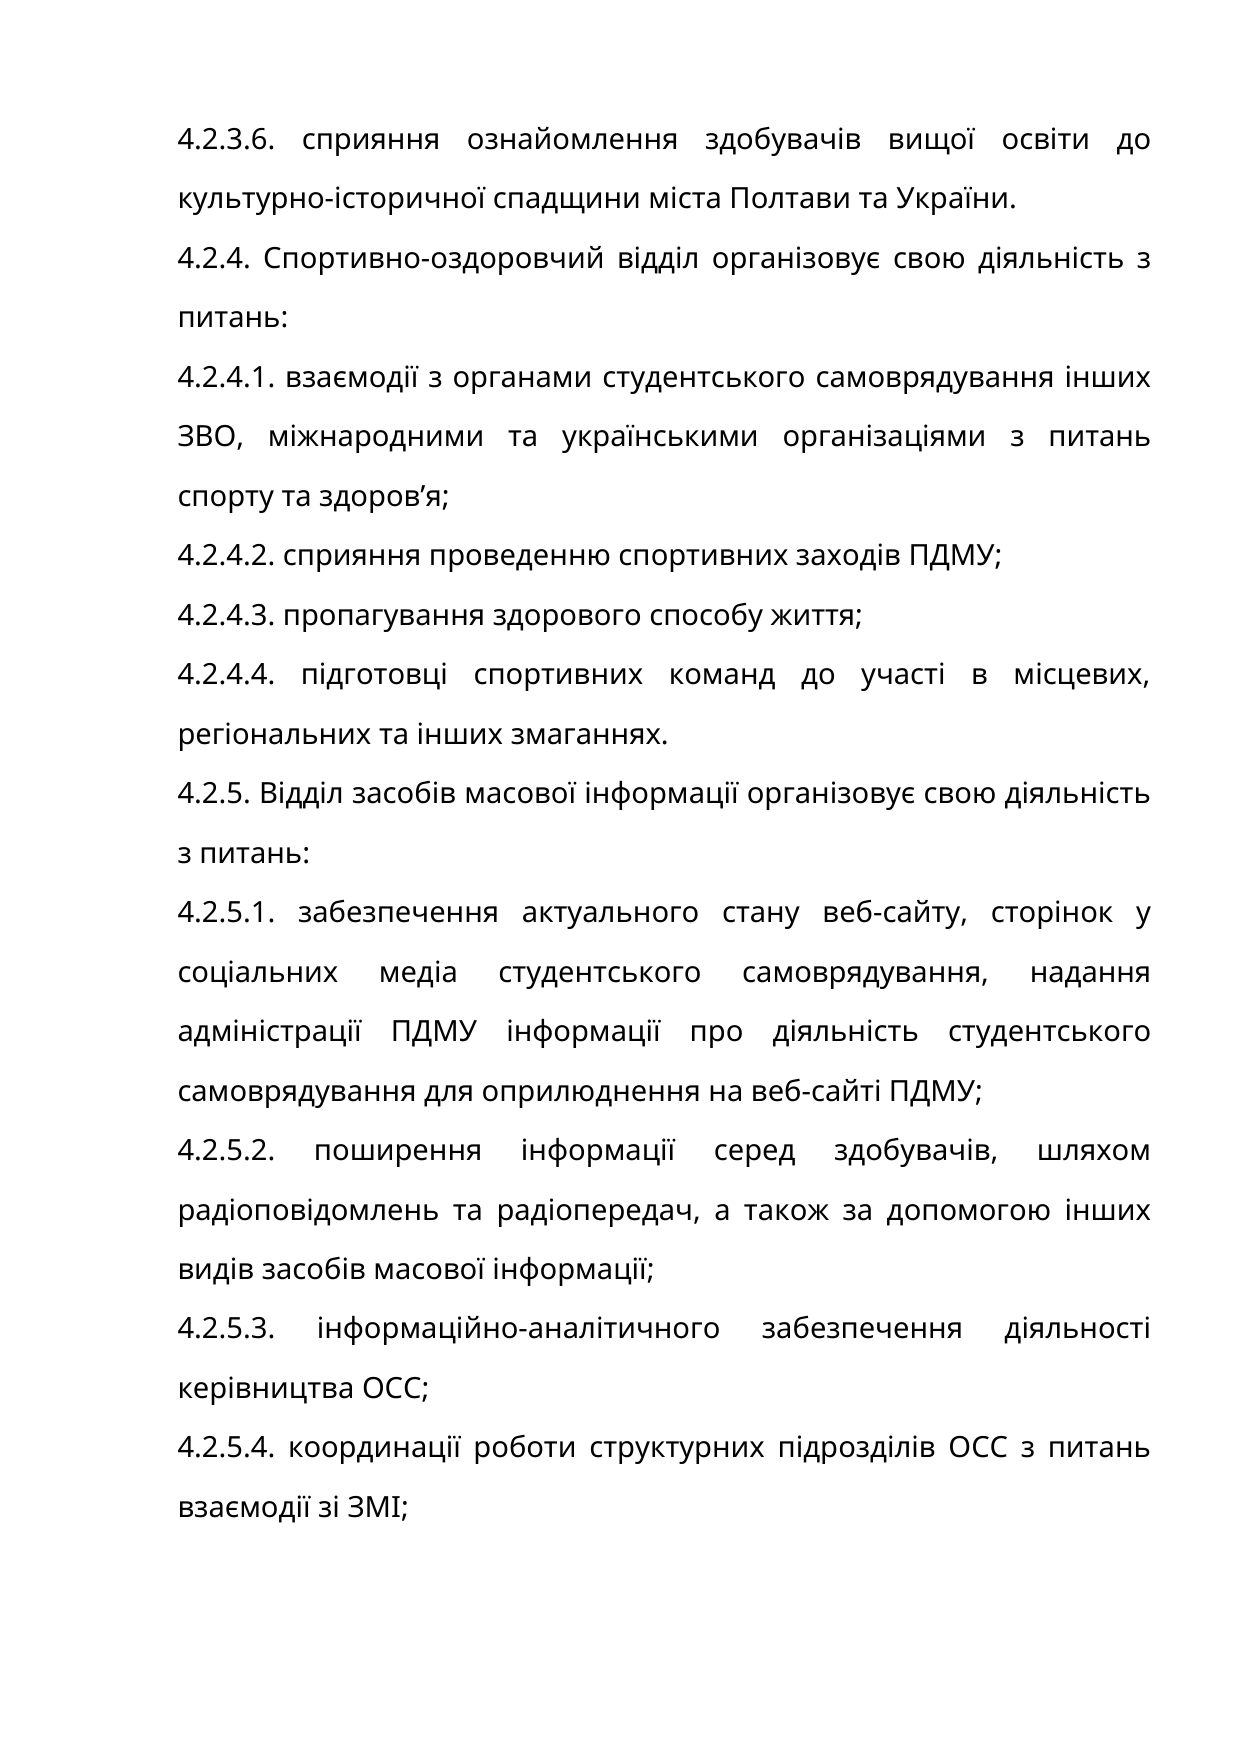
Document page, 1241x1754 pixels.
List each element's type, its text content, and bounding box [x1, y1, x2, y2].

text 4.2.5. Відділ засобів масової інформації організовує свою діяльність з питань: [177, 772, 1152, 872]
text 4.2.5.1. забезпечення актуального стану веб-сайту, сторінок у соціальних медіа студентського самоврядування, надання адміністрації ПДМУ інформації про діяльність студентського самоврядування для оприлюднення на веб-сайті ПДМУ; [177, 891, 1152, 1109]
text 4.2.4.4. підготовці спортивних команд до участі в місцевих, регіональних та інших змаганнях. [177, 653, 1152, 753]
text 4.2.5.4. координації роботи структурних підрозділів ОСС з питань взаємодії зі ЗМІ; [177, 1427, 1152, 1526]
text 4.2.5.3. інформаційно-аналітичного забезпечення діяльності керівництва ОСС; [177, 1308, 1152, 1407]
text 4.2.4.1. взаємодії з органами студентського самоврядування інших ЗВО, міжнародними та українськими організаціями з питань спорту та здоров’я; [177, 356, 1152, 515]
text 4.2.3.6. сприяння ознайомлення здобувачів вищої освіти до культурно-історичної спадщини міста Полтави та України. [177, 118, 1152, 217]
text 4.2.4.3. пропагування здорового способу життя; [177, 594, 1152, 634]
text 4.2.4. Спортивно-оздоровчий відділ організовує свою діяльність з питань: [177, 237, 1152, 336]
text 4.2.5.2. поширення інформації серед здобувачів, шляхом радіоповідомлень та радіопередач, а також за допомогою інших видів засобів масової інформації; [177, 1129, 1152, 1288]
text 4.2.4.2. сприяння проведенню спортивних заходів ПДМУ; [177, 534, 1152, 574]
